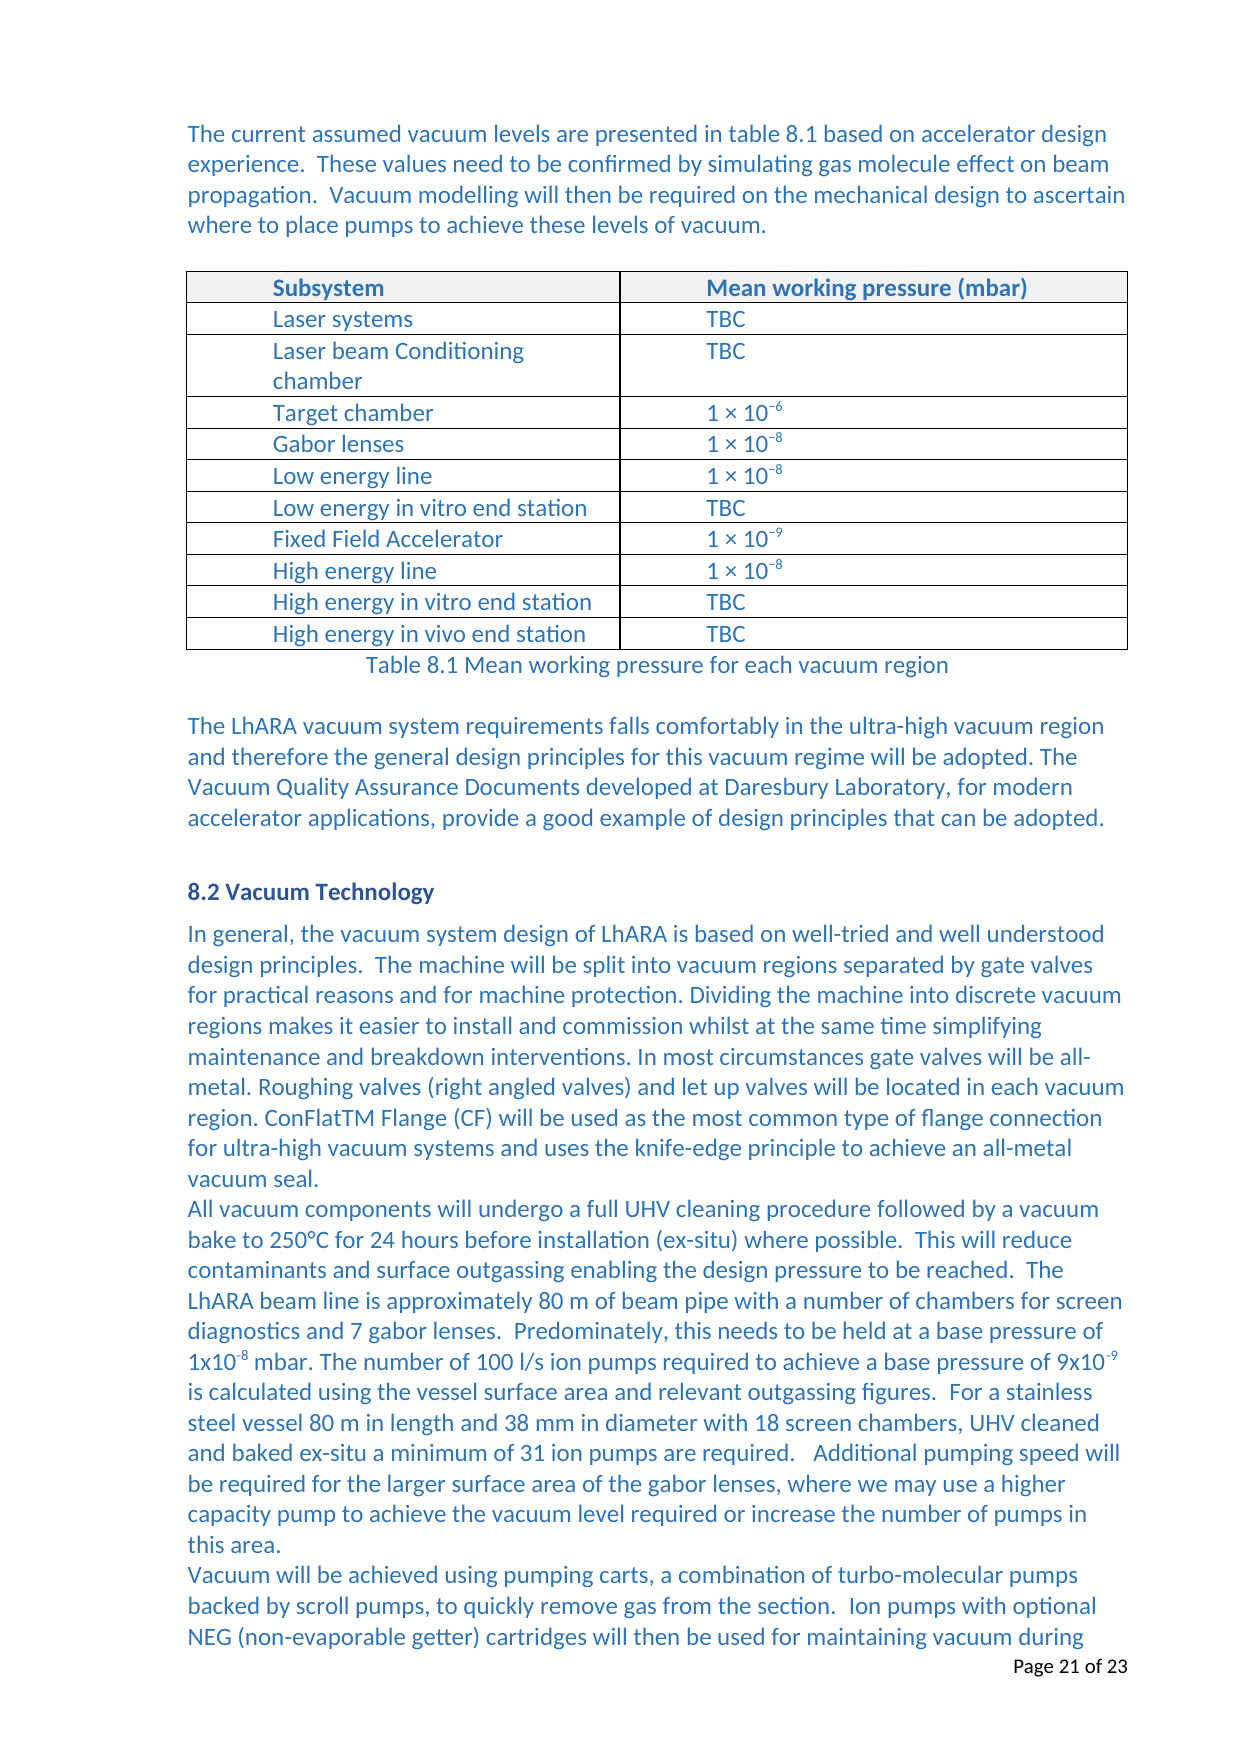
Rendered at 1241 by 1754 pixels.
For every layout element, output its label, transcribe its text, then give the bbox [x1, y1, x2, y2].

table_cell Gabor lenses [187, 429, 619, 459]
table_cell Target chamber [187, 397, 619, 427]
table_cell 1 × 10−8 [621, 460, 1127, 491]
table_header Subsystem [187, 272, 619, 302]
list In general, the vacuum system design of LhARA is based on well-tried and well understood design principles. The machine will be split into vacuum regions separated by gate valves for practical reasons and for machine protection. Dividing the machine into discrete vacuum regions makes it easier to install and commission whilst at the same time simplifying maintenance and breakdown interventions. In most circumstances gate valves will be all-metal. Roughing valves (right angled valves) and let up valves will be located in each vacuum region. ConFlatTM Flange (CF) will be used as the most common type of flange connection for ultra-high vacuum systems and uses the knife-edge principle to achieve an all-metal vacuum seal. [187, 919, 1128, 1193]
table_cell TBC [621, 492, 1127, 522]
table_cell Fixed Field Accelerator [187, 523, 619, 554]
table_cell 1 × 10−6 [621, 397, 1127, 427]
table_cell High energy line [187, 555, 619, 585]
table_cell TBC [621, 586, 1127, 617]
table_cell High energy in vitro end station [187, 586, 619, 617]
list All vacuum components will undergo a full UHV cleaning procedure followed by a vacuum bake to 250°C for 24 hours before installation (ex-situ) where possible. This will reduce contaminants and surface outgassing enabling the design pressure to be reached. The LhARA beam line is approximately 80 m of beam pipe with a number of chambers for screen diagnostics and 7 gabor lenses. Predominately, this needs to be held at a base pressure of 1x10-8 mbar. The number of 100 l/s ion pumps required to achieve a base pressure of 9x10-9 is calculated using the vessel surface area and relevant outgassing figures. For a stainless steel vessel 80 m in length and 38 mm in diameter with 18 screen chambers, UHV cleaned and baked ex-situ a minimum of 31 ion pumps are required. Additional pumping speed will be required for the larger surface area of the gabor lenses, where we may use a higher capacity pump to achieve the vacuum level required or increase the number of pumps in this area. [187, 1193, 1128, 1559]
list Table 8.1 Mean working pressure for each vacuum region [187, 650, 1128, 680]
list The LhARA vacuum system requirements falls comfortably in the ultra-high vacuum region and therefore the general design principles for this vacuum regime will be adopted. The Vacuum Quality Assurance Documents developed at Daresbury Laboratory, for modern accelerator applications, provide a good example of design principles that can be adopted. [187, 711, 1128, 833]
list The current assumed vacuum levels are presented in table 8.1 based on accelerator design experience. These values need to be confirmed by simulating gas molecule effect on beam propagation. Vacuum modelling will then be required on the mechanical design to ascertain where to place pumps to achieve these levels of vacuum. [187, 118, 1128, 240]
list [187, 1559, 1128, 1651]
text 8.2 Vacuum Technology [112, 876, 1128, 906]
table_header Mean working pressure (mbar) [621, 272, 1127, 302]
table_cell Laser systems [187, 303, 619, 334]
table_cell 1 × 10−8 [621, 555, 1127, 585]
table_cell TBC [621, 303, 1127, 334]
table_cell High energy in vivo end station [187, 618, 619, 648]
table_cell Low energy in vitro end station [187, 492, 619, 522]
table_cell TBC [621, 618, 1127, 648]
table_cell TBC [621, 335, 1127, 396]
table_cell Laser beam Conditioning chamber [187, 335, 619, 396]
table_cell 1 × 10−8 [621, 429, 1127, 459]
table_cell 1 × 10−9 [621, 523, 1127, 554]
table_cell Low energy line [187, 460, 619, 491]
